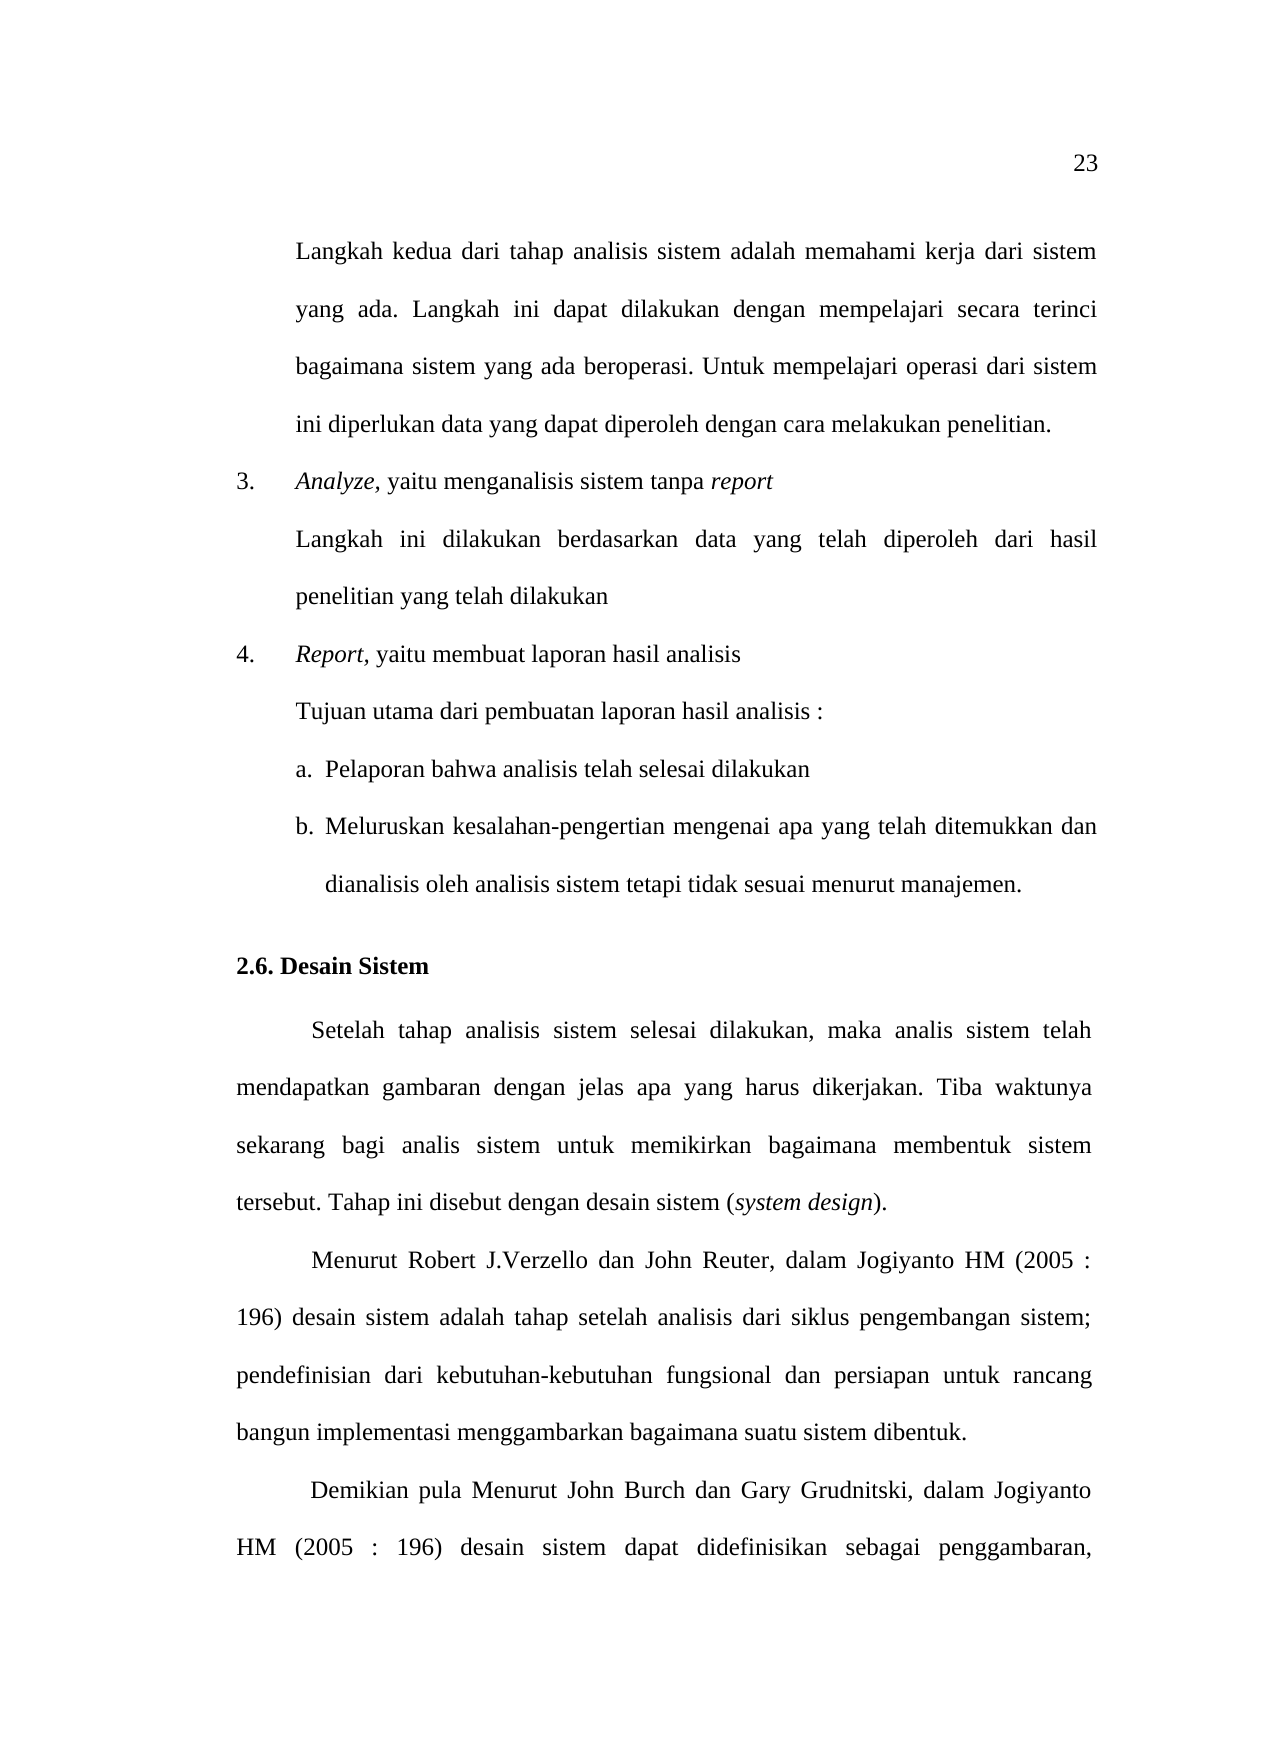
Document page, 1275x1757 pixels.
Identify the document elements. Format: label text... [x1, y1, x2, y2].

text Langkah ini dilakukan berdasarkan data yang telah diperoleh dari hasil penelitian yang telah dilakukan [295, 524, 1098, 610]
list Meluruskan kesalahan-pengertian mengenai apa yang telah ditemukkan dan dianalisis oleh analisis sistem tetapi tidak sesuai menurut manajemen. [295, 811, 1098, 897]
subtitle 2.6. Desain Sistem [236, 951, 1092, 980]
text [236, 1475, 1092, 1561]
list Report, yaitu membuat laporan hasil analisis [236, 639, 1098, 667]
text Setelah tahap analisis sistem selesai dilakukan, maka analis sistem telah mendapatkan gambaran dengan jelas apa yang harus dikerjakan. Tiba waktunya sekarang bagi analis sistem untuk memikirkan bagaimana membentuk sistem tersebut. Tahap ini disebut dengan desain sistem (system design). [236, 1015, 1092, 1216]
text Menurut Robert J.Verzello dan John Reuter, dalam Jogiyanto HM (2005 : 196) desain sistem adalah tahap setelah analisis dari siklus pengembangan sistem; pendefinisian dari kebutuhan-kebutuhan fungsional dan persiapan untuk rancang bangun implementasi menggambarkan bagaimana suatu sistem dibentuk. [236, 1245, 1092, 1446]
list Pelaporan bahwa analisis telah selesai dilakukan [295, 754, 1098, 782]
text Tujuan utama dari pembuatan laporan hasil analisis : [295, 696, 1098, 725]
text Langkah kedua dari tahap analisis sistem adalah memahami kerja dari sistem yang ada. Langkah ini dapat dilakukan dengan mempelajari secara terinci bagaimana sistem yang ada beroperasi. Untuk mempelajari operasi dari sistem ini diperlukan data yang dapat diperoleh dengan cara melakukan penelitian. [295, 236, 1098, 437]
list Analyze, yaitu menganalisis sistem tanpa report [236, 466, 1098, 495]
